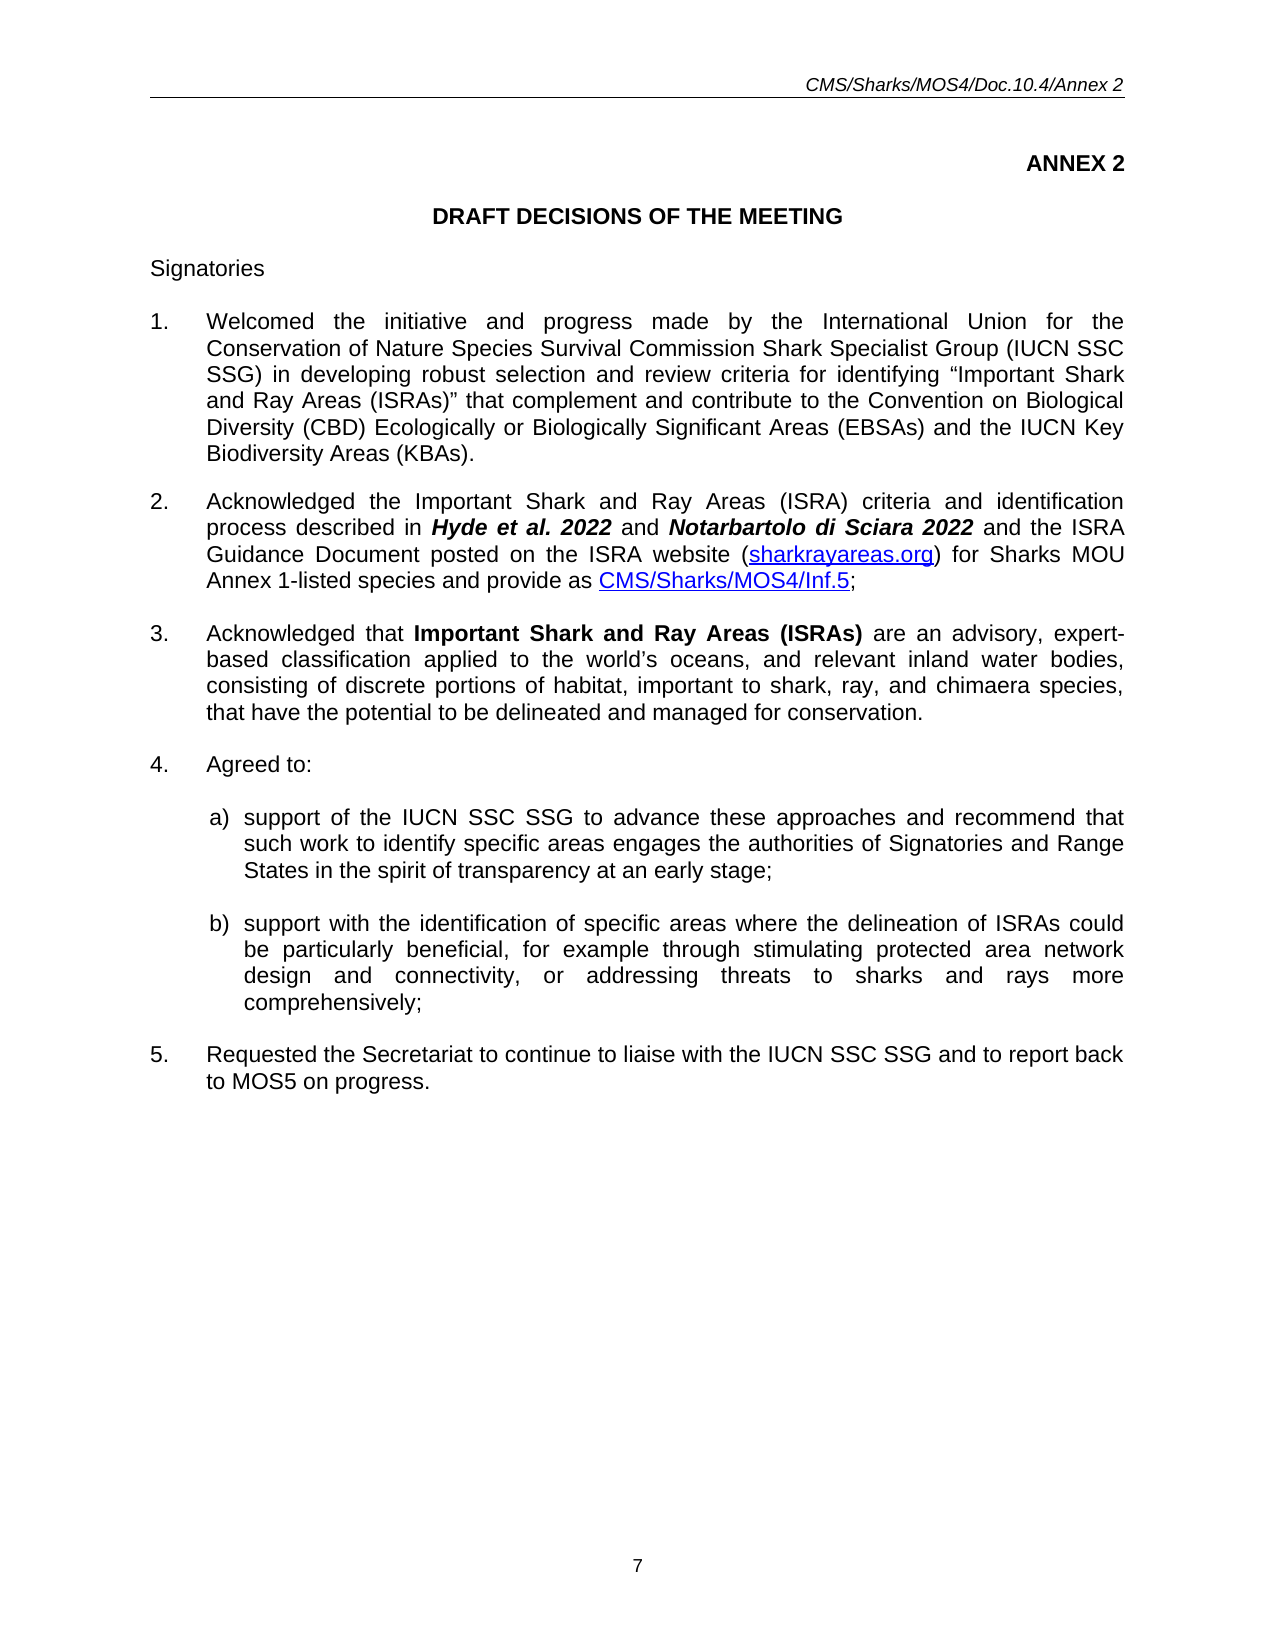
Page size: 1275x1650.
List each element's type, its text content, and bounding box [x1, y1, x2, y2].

text DRAFT DECISIONS OF THE MEETING [150, 203, 1125, 229]
list support with the identification of specific areas where the delineation of ISRAs could be particularly beneficial, for example through stimulating protected area network design and connectivity, or addressing threats to sharks and rays more comprehensively; [209, 909, 1125, 1015]
list Agreed to: [150, 751, 1125, 778]
list Acknowledged the Important Shark and Ray Areas (ISRA) criteria and identification process described in Hyde et al. 2022 and Notarbartolo di Sciara 2022 and the ISRA Guidance Document posted on the ISRA website (sharkrayareas.org) for Sharks MOU Annex 1-listed species and provide as CMS/Sharks/MOS4/Inf.5; [150, 488, 1125, 593]
text ANNEX 2 [150, 150, 1125, 176]
list Welcomed the initiative and progress made by the International Union for the Conservation of Nature Species Survival Commission Shark Specialist Group (IUCN SSC SSG) in developing robust selection and review criteria for identifying “Important Shark and Ray Areas (ISRAs)” that complement and contribute to the Convention on Biological Diversity (CBD) Ecologically or Biologically Significant Areas (EBSAs) and the IUCN Key Biodiversity Areas (KBAs). [150, 308, 1125, 466]
text Signatories [150, 255, 1125, 282]
list Acknowledged that Important Shark and Ray Areas (ISRAs) are an advisory, expert-based classification applied to the world’s oceans, and relevant inland water bodies, consisting of discrete portions of habitat, important to shark, ray, and chimaera species, that have the potential to be delineated and managed for conservation. [150, 619, 1125, 725]
list support of the IUCN SSC SSG to advance these approaches and recommend that such work to identify specific areas engages the authorities of Signatories and Range States in the spirit of transparency at an early stage; [209, 804, 1125, 883]
list Requested the Secretariat to continue to liaise with the IUCN SSC SSG and to report back to MOS5 on progress. [150, 1041, 1125, 1094]
